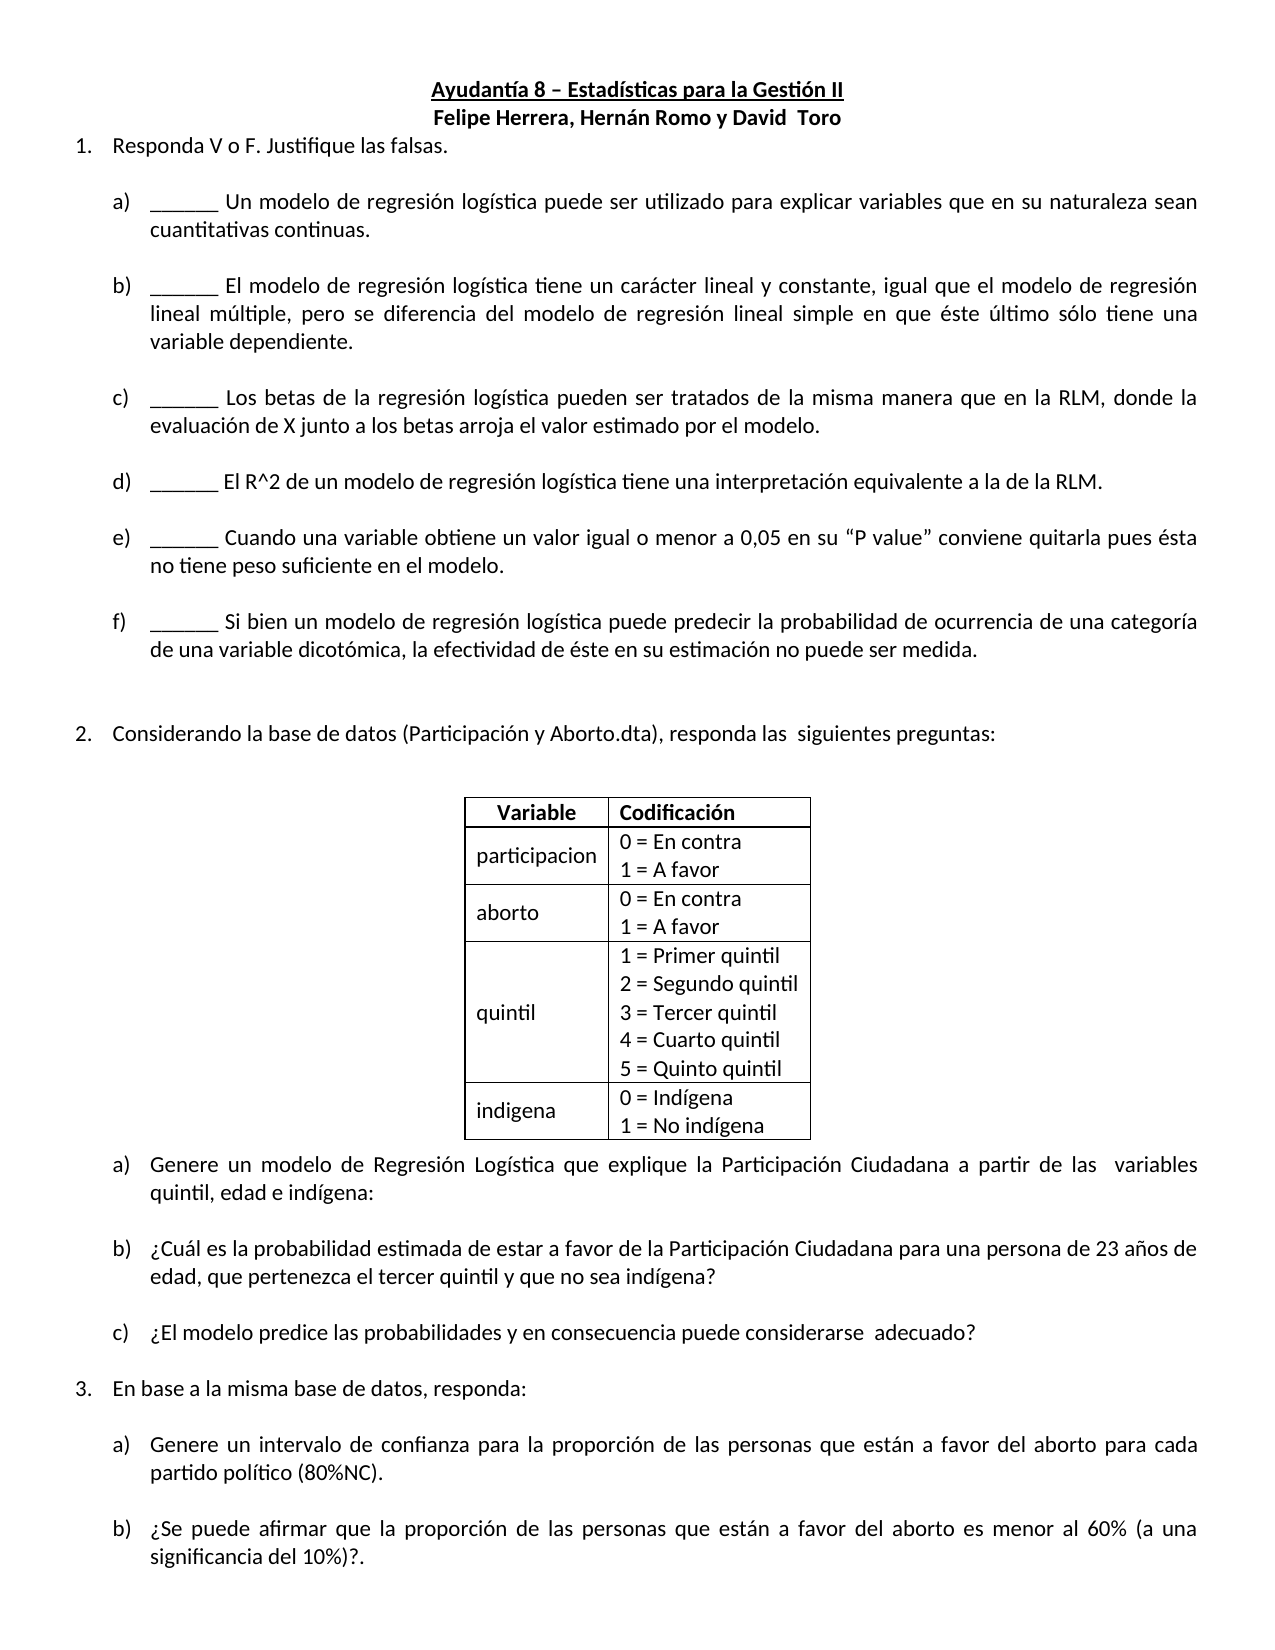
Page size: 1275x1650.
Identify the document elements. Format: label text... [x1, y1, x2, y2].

list Considerando la base de datos (Participación y Aborto.dta), responda las siguientes preguntas: [75, 719, 1200, 747]
list ______ Los betas de la regresión logística pueden ser tratados de la misma manera que en la RLM, donde la evaluación de X junto a los betas arroja el valor estimado por el modelo. [112, 383, 1200, 439]
table_cell quintil [466, 942, 608, 1082]
table_header Codificación [609, 798, 810, 826]
list ______ El R^2 de un modelo de regresión logística tiene una interpretación equivalente a la de la RLM. [112, 467, 1200, 495]
table_cell 1 = Primer quintil 2 = Segundo quintil 3 = Tercer quintil 4 = Cuarto quintil 5 = Quinto quintil [609, 942, 810, 1082]
list En base a la misma base de datos, responda: [75, 1374, 1200, 1402]
list ______ Cuando una variable obtiene un valor igual o menor a 0,05 en su “P value” conviene quitarla pues ésta no tiene peso suficiente en el modelo. [112, 523, 1200, 579]
list Genere un intervalo de confianza para la proporción de las personas que están a favor del aborto para cada partido político (80%NC). [112, 1430, 1200, 1486]
list ______ Si bien un modelo de regresión logística puede predecir la probabilidad de ocurrencia de una categoría de una variable dicotómica, la efectividad de éste en su estimación no puede ser medida. [112, 607, 1200, 663]
table_cell participacion [466, 828, 608, 883]
table_cell indigena [466, 1083, 608, 1139]
list Genere un modelo de Regresión Logística que explique la Participación Ciudadana a partir de las variables quintil, edad e indígena: [112, 1150, 1200, 1206]
table_cell 0 = En contra 1 = A favor [609, 885, 810, 941]
text Ayudantía 8 – Estadísticas para la Gestión II [75, 75, 1200, 103]
table_header Variable [466, 798, 608, 826]
list ¿El modelo predice las probabilidades y en consecuencia puede considerarse adecuado? [112, 1318, 1200, 1346]
text Felipe Herrera, Hernán Romo y David Toro [75, 103, 1200, 131]
list ______ Un modelo de regresión logística puede ser utilizado para explicar variables que en su naturaleza sean cuantitativas continuas. [112, 187, 1200, 243]
table_cell aborto [466, 885, 608, 941]
table_cell 0 = En contra 1 = A favor [609, 828, 810, 883]
list ¿Cuál es la probabilidad estimada de estar a favor de la Participación Ciudadana para una persona de 23 años de edad, que pertenezca el tercer quintil y que no sea indígena? [112, 1234, 1200, 1290]
list ______ El modelo de regresión logística tiene un carácter lineal y constante, igual que el modelo de regresión lineal múltiple, pero se diferencia del modelo de regresión lineal simple en que éste último sólo tiene una variable dependiente. [112, 271, 1200, 355]
list Responda V o F. Justifique las falsas. [75, 131, 1200, 159]
table_cell 0 = Indígena 1 = No indígena [609, 1083, 810, 1139]
list ¿Se puede afirmar que la proporción de las personas que están a favor del aborto es menor al 60% (a una significancia del 10%)?. [112, 1514, 1200, 1570]
